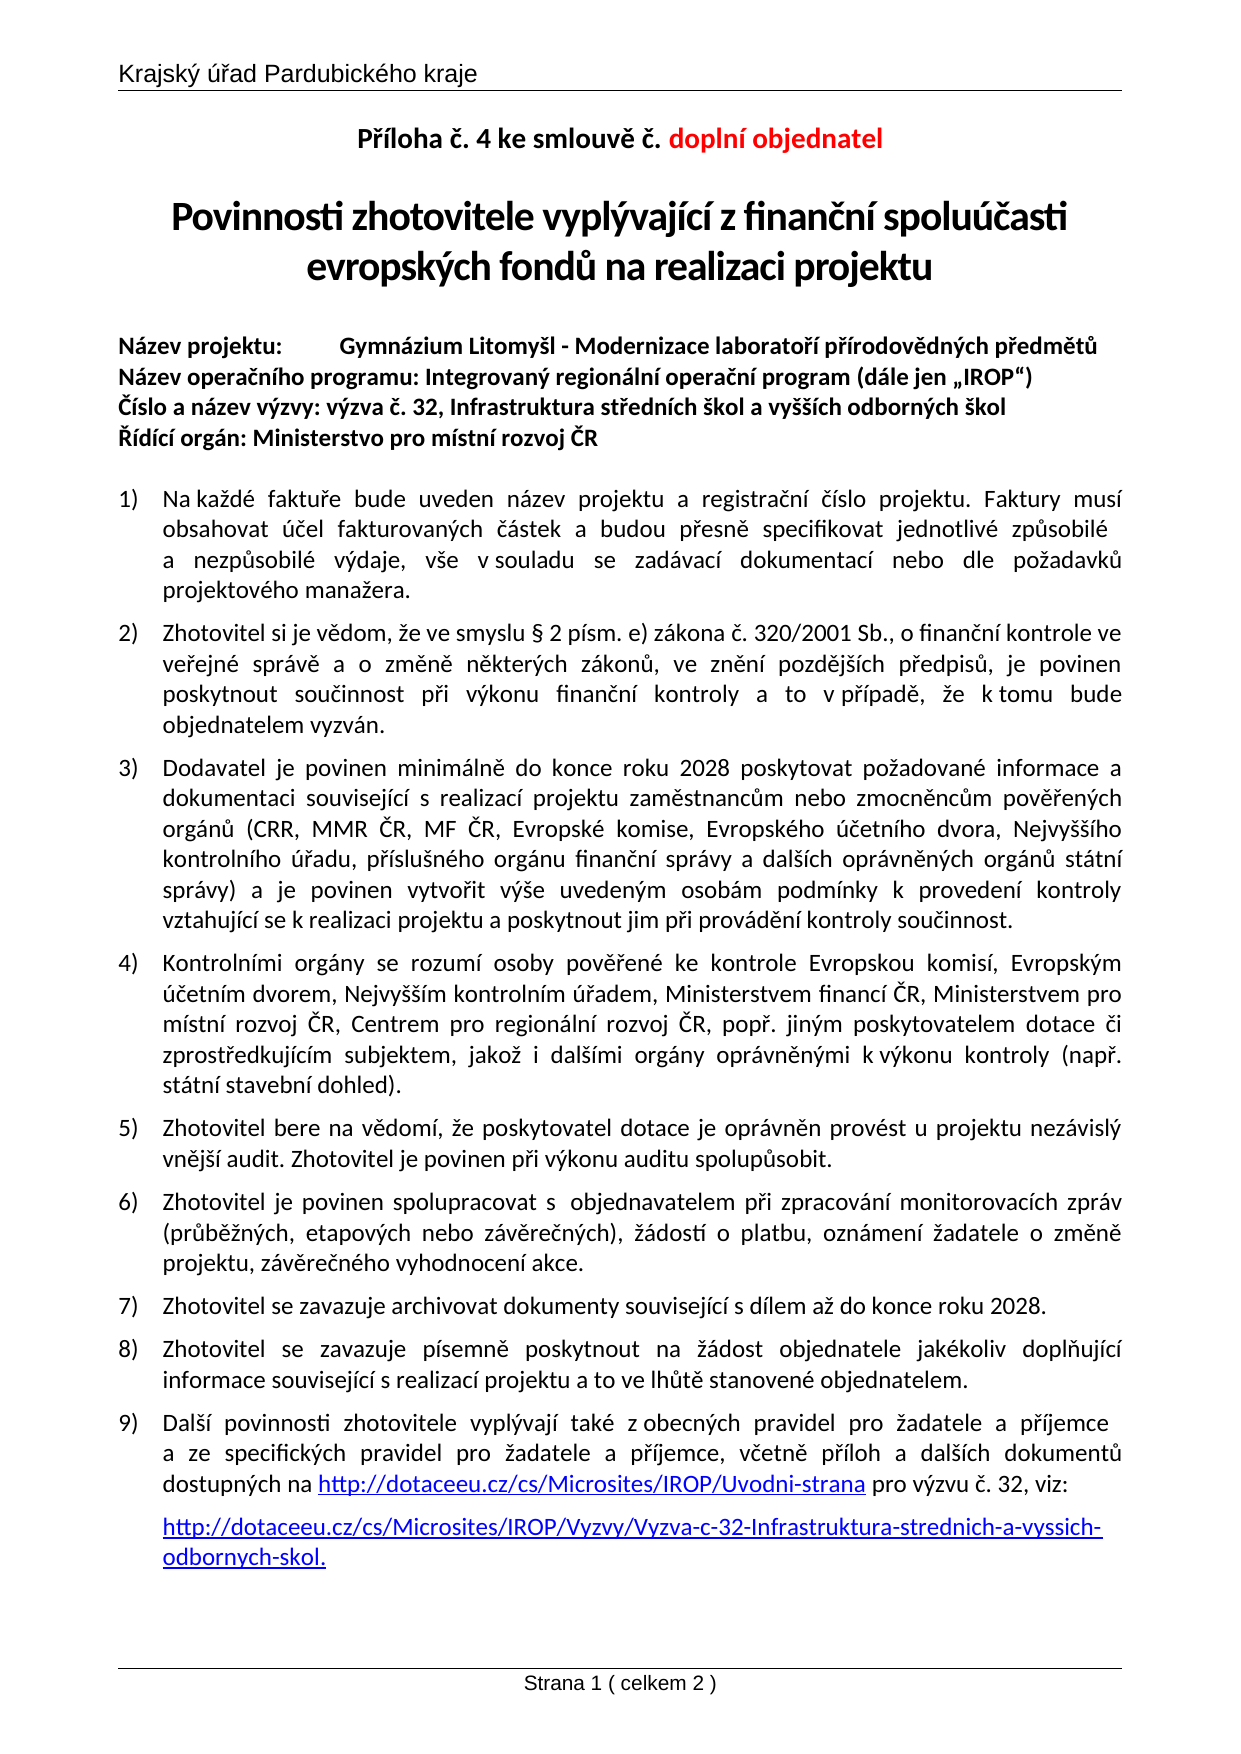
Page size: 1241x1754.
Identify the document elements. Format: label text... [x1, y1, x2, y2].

list Zhotovitel se zavazuje archivovat dokumenty související s dílem až do konce roku 2028. [118, 1290, 1122, 1321]
list Dodavatel je povinen minimálně do konce roku 2028 poskytovat požadované informace a dokumentaci související s realizací projektu zaměstnancům nebo zmocněncům pověřených orgánů (CRR, MMR ČR, MF ČR, Evropské komise, Evropského účetního dvora, Nejvyššího kontrolního úřadu, příslušného orgánu finanční správy a dalších oprávněných orgánů státní správy) a je povinen vytvořit výše uvedeným osobám podmínky k provedení kontroly vztahující se k realizaci projektu a poskytnout jim při provádění kontroly součinnost. [118, 752, 1122, 935]
text Název operačního programu: Integrovaný regionální operační program (dále jen „IROP“) [118, 361, 1122, 391]
text Číslo a název výzvy: výzva č. 32, Infrastruktura středních škol a vyšších odborných škol [118, 391, 1122, 422]
text Název projektu: Gymnázium Litomyšl - Modernizace laboratoří přírodovědných předmětů [118, 330, 1124, 361]
list Zhotovitel je povinen spolupracovat s objednavatelem při zpracování monitorovacích zpráv (průběžných, etapových nebo závěrečných), žádostí o platbu, oznámení žadatele o změně projektu, závěrečného vyhodnocení akce. [118, 1186, 1122, 1278]
list Zhotovitel bere na vědomí, že poskytovatel dotace je oprávněn provést u projektu nezávislý vnější audit. Zhotovitel je povinen při výkonu auditu spolupůsobit. [118, 1113, 1122, 1174]
list Další povinnosti zhotovitele vyplývají také z obecných pravidel pro žadatele a příjemce a ze specifických pravidel pro žadatele a příjemce, včetně příloh a dalších dokumentů dostupných na http://dotaceeu.cz/cs/Microsites/IROP/Uvodni-strana pro výzvu č. 32, viz: [118, 1407, 1122, 1498]
list Zhotovitel se zavazuje písemně poskytnout na žádost objednatele jakékoliv doplňující informace související s realizací projektu a to ve lhůtě stanovené objednatelem. [118, 1333, 1122, 1394]
title Povinnosti zhotovitele vyplývající z finanční spoluúčasti [118, 189, 1122, 240]
title evropských fondů na realizaci projektu [118, 240, 1122, 291]
text Příloha č. 4 ke smlouvě č. doplní objednatel [118, 120, 1122, 156]
list Kontrolními orgány se rozumí osoby pověřené ke kontrole Evropskou komisí, Evropským účetním dvorem, Nejvyšším kontrolním úřadem, Ministerstvem financí ČR, Ministerstvem pro místní rozvoj ČR, Centrem pro regionální rozvoj ČR, popř. jiným poskytovatelem dotace či zprostředkujícím subjektem, jakož i dalšími orgány oprávněnými k výkonu kontroly (např. státní stavební dohled). [118, 947, 1122, 1100]
list Zhotovitel si je vědom, že ve smyslu § 2 písm. e) zákona č. 320/2001 Sb., o finanční kontrole ve veřejné správě a o změně některých zákonů, ve znění pozdějších předpisů, je povinen poskytnout součinnost při výkonu finanční kontroly a to v případě, že k tomu bude objednatelem vyzván. [118, 617, 1122, 739]
text Řídící orgán: Ministerstvo pro místní rozvoj ČR [118, 422, 1124, 452]
list Na každé faktuře bude uveden název projektu a registrační číslo projektu. Faktury musí obsahovat účel fakturovaných částek a budou přesně specifikovat jednotlivé způsobilé a nezpůsobilé výdaje, vše v souladu se zadávací dokumentací nebo dle požadavků projektového manažera. [118, 483, 1122, 605]
list http://dotaceeu.cz/cs/Microsites/IROP/Vyzvy/Vyzva-c-32-Infrastruktura-strednich-a-vyssich-odbornych-skol. [162, 1511, 1122, 1572]
